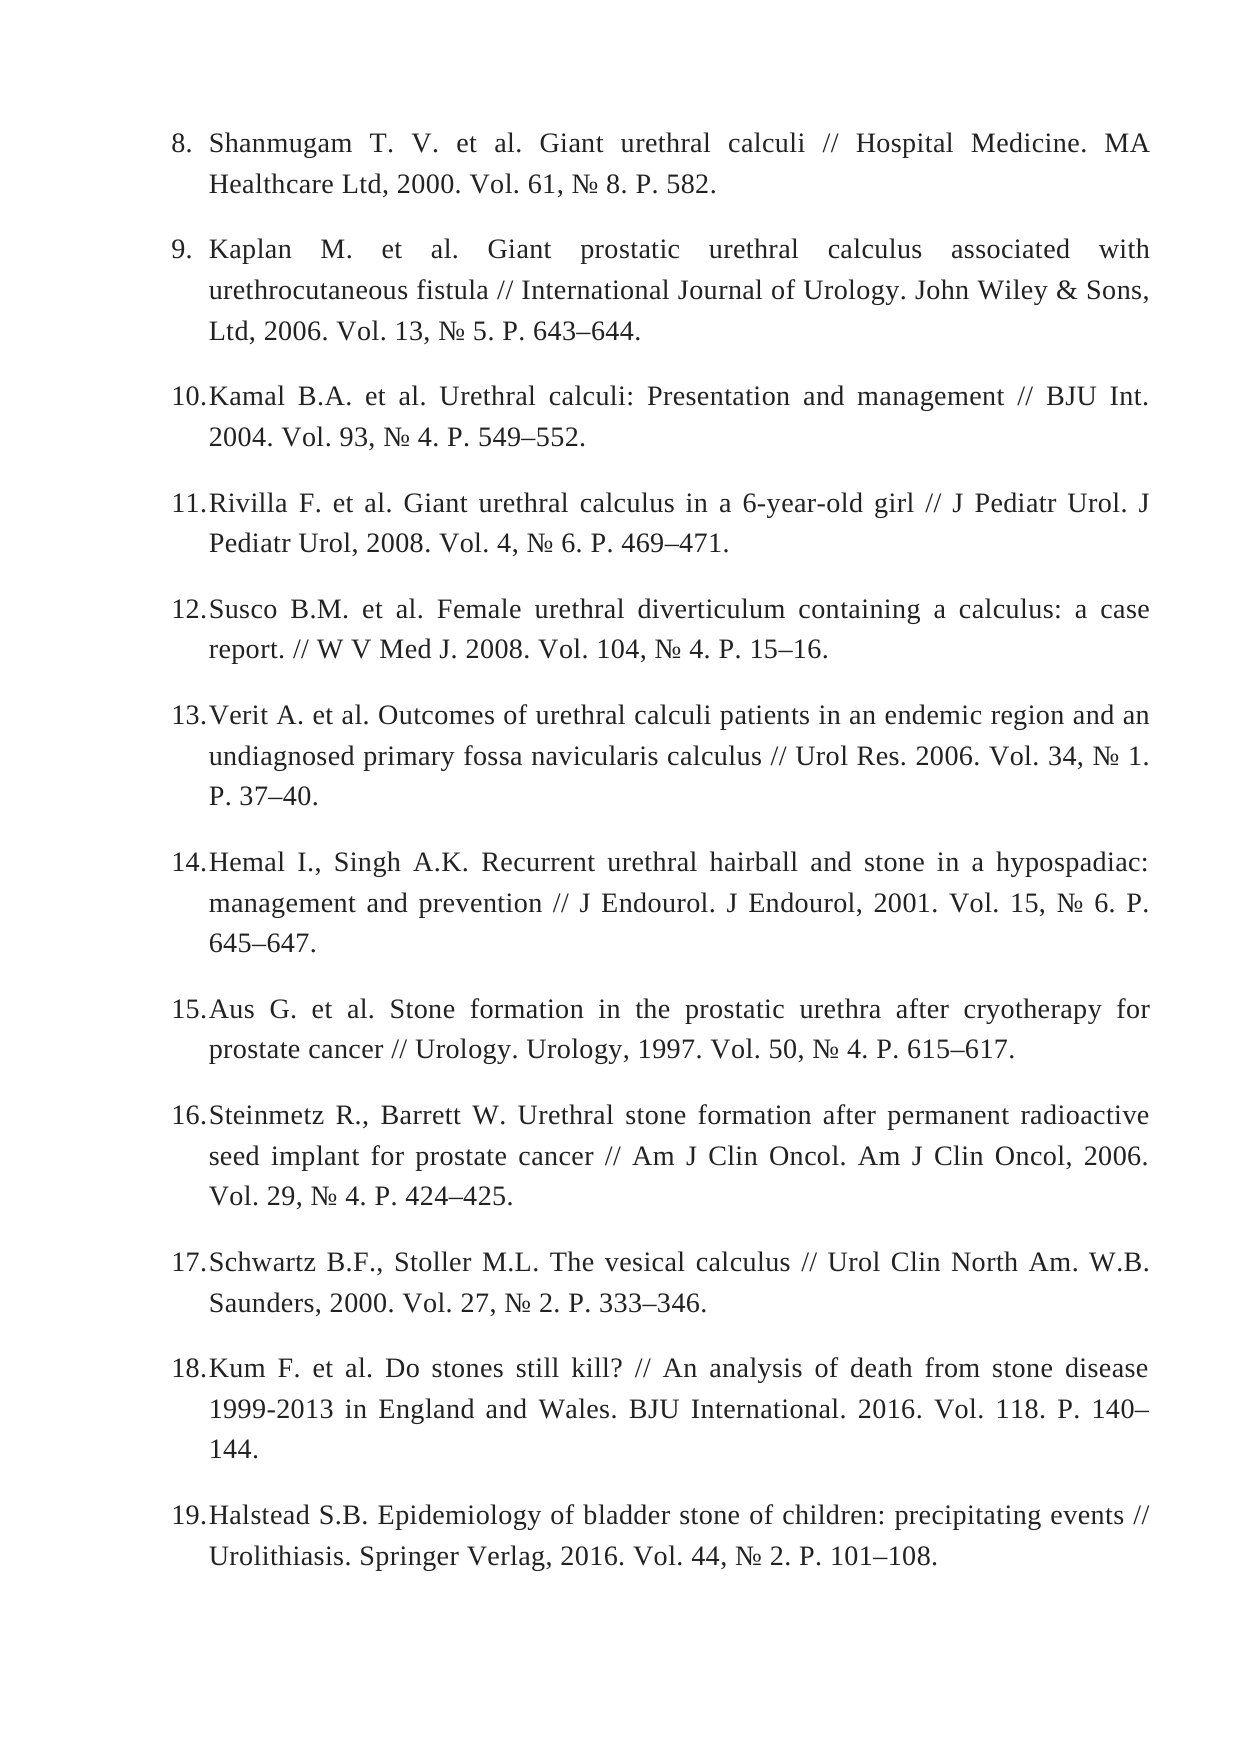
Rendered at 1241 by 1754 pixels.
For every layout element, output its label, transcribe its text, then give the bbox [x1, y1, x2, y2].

list Rivilla F. et al. Giant urethral calculus in a 6-year-old girl // J Pediatr Urol. J Pediatr Urol, 2008. Vol. 4, № 6. P. 469–471. [171, 477, 1152, 559]
list Kaplan M. et al. Giant prostatic urethral calculus associated with urethrocutaneous fistula // International Journal of Urology. John Wiley & Sons, Ltd, 2006. Vol. 13, № 5. P. 643–644. [171, 224, 1152, 346]
list Shanmugam T. V. et al. Giant urethral calculi // Hospital Medicine. MA Healthcare Ltd, 2000. Vol. 61, № 8. P. 582. [171, 118, 1152, 199]
list Steinmetz R., Barrett W. Urethral stone formation after permanent radioactive seed implant for prostate cancer // Am J Clin Oncol. Am J Clin Oncol, 2006. Vol. 29, № 4. P. 424–425. [171, 1090, 1152, 1212]
list Halstead S.B. Epidemiology of bladder stone of children: precipitating events // Urolithiasis. Springer Verlag, 2016. Vol. 44, № 2. P. 101–108. [171, 1490, 1152, 1571]
list Kum F. et al. Do stones still kill? // An analysis of death from stone disease 1999-2013 in England and Wales. BJU International. 2016. Vol. 118. P. 140–144. [171, 1343, 1152, 1465]
list Kamal B.A. et al. Urethral calculi: Presentation and management // BJU Int. 2004. Vol. 93, № 4. P. 549–552. [171, 371, 1152, 452]
list Verit A. et al. Outcomes of urethral calculi patients in an endemic region and an undiagnosed primary fossa navicularis calculus // Urol Res. 2006. Vol. 34, № 1. P. 37–40. [171, 690, 1152, 812]
list Susco B.M. et al. Female urethral diverticulum containing a calculus: a case report. // W V Med J. 2008. Vol. 104, № 4. P. 15–16. [171, 584, 1152, 665]
list Hemal I., Singh A.K. Recurrent urethral hairball and stone in a hypospadiac: management and prevention // J Endourol. J Endourol, 2001. Vol. 15, № 6. P. 645–647. [171, 837, 1152, 959]
list Schwartz B.F., Stoller M.L. The vesical calculus // Urol Clin North Am. W.B. Saunders, 2000. Vol. 27, № 2. P. 333–346. [171, 1237, 1152, 1318]
list Aus G. et al. Stone formation in the prostatic urethra after cryotherapy for prostate cancer // Urology. Urology, 1997. Vol. 50, № 4. P. 615–617. [171, 984, 1152, 1065]
